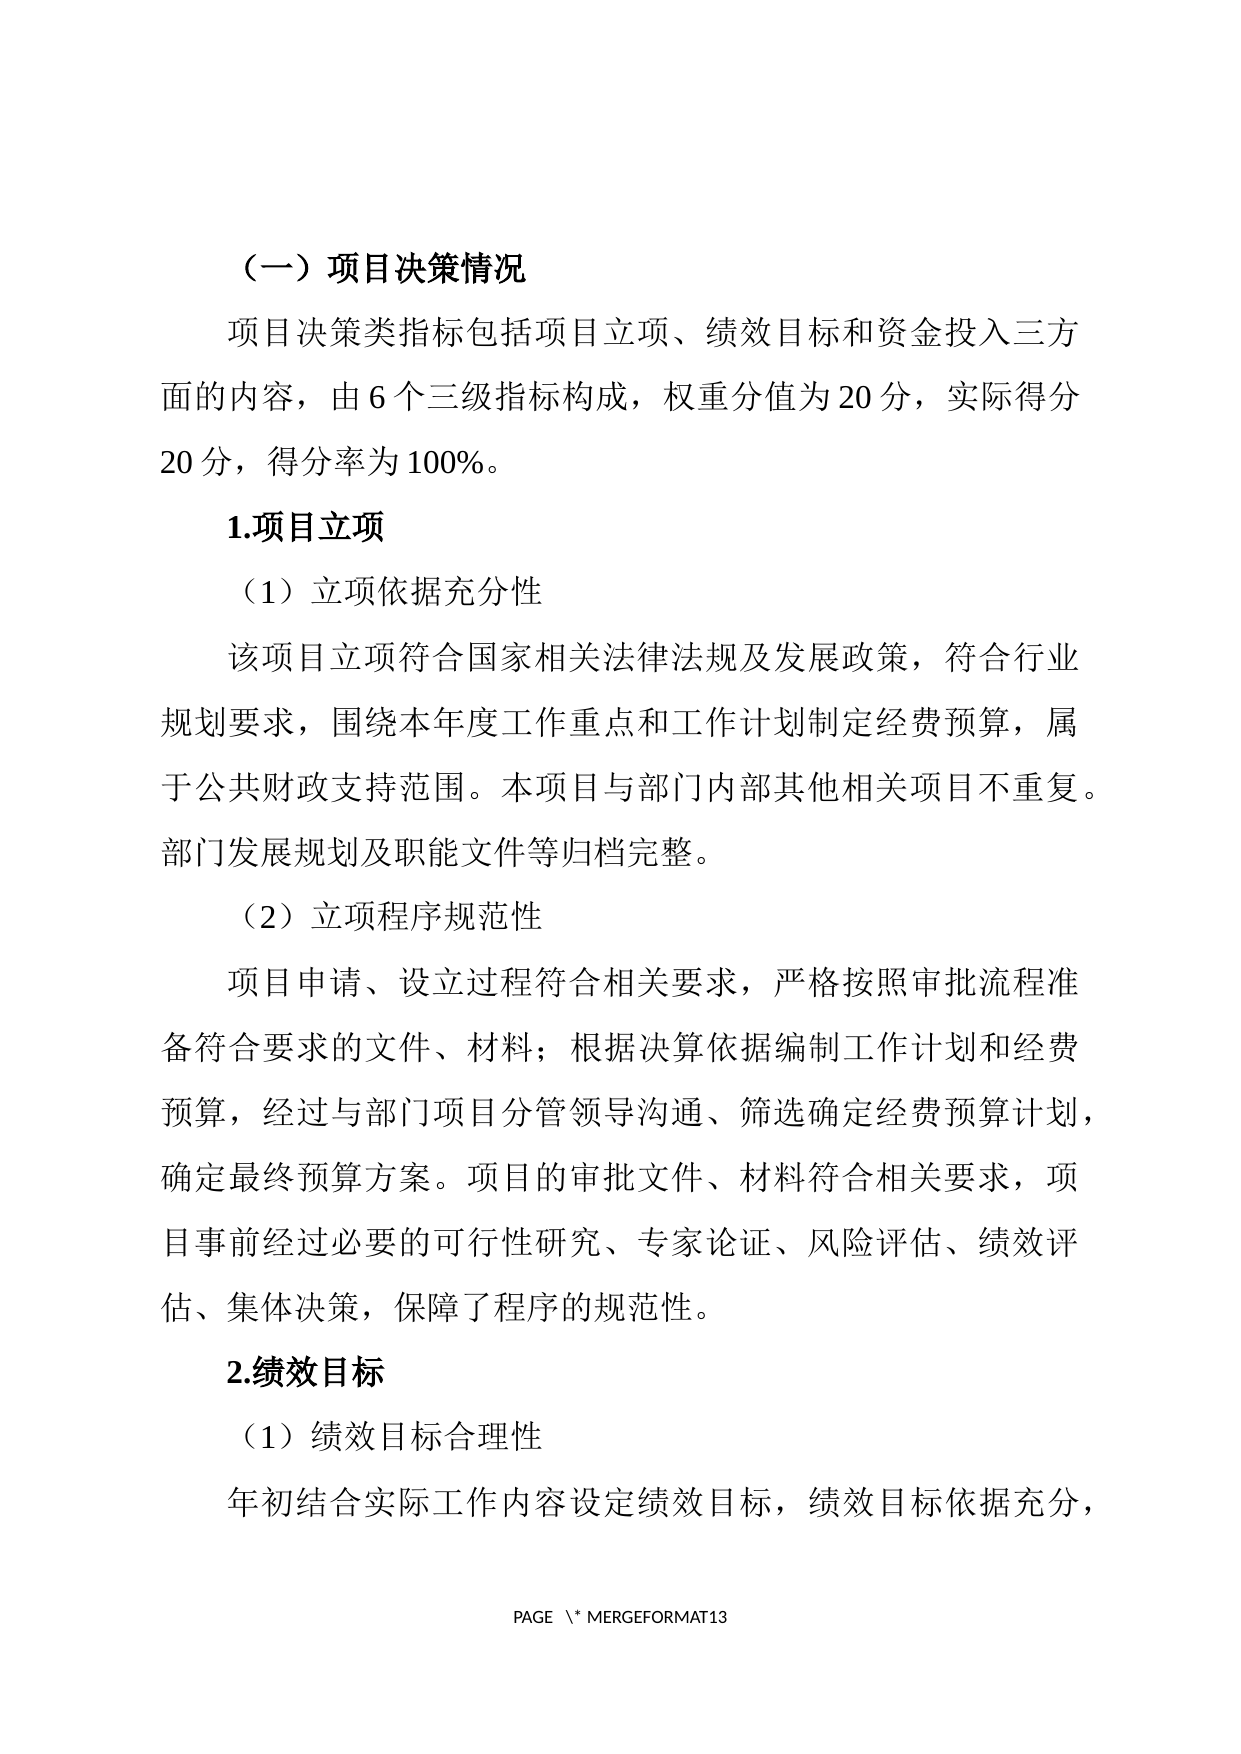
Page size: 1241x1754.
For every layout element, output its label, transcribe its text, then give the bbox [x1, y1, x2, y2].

text （2）立项程序规范性 [159, 883, 1081, 948]
text 1.项目立项 [159, 493, 1081, 558]
text 项目决策类指标包括项目立项、绩效目标和资金投入三方面的内容，由6个三级指标构成，权重分值为20分，实际得分20分，得分率为100%。 [159, 298, 1081, 493]
title （一）项目决策情况 [159, 233, 1081, 298]
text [159, 1468, 1081, 1533]
text 项目申请、设立过程符合相关要求，严格按照审批流程准备符合要求的文件、材料；根据决算依据编制工作计划和经费预算，经过与部门项目分管领导沟通、筛选确定经费预算计划，确定最终预算方案。项目的审批文件、材料符合相关要求，项目事前经过必要的可行性研究、专家论证、风险评估、绩效评估、集体决策，保障了程序的规范性。 [159, 948, 1081, 1338]
text （1）立项依据充分性 [159, 558, 1081, 623]
text （1）绩效目标合理性 [159, 1403, 1081, 1468]
text 该项目立项符合国家相关法律法规及发展政策，符合行业规划要求，围绕本年度工作重点和工作计划制定经费预算，属于公共财政支持范围。本项目与部门内部其他相关项目不重复。部门发展规划及职能文件等归档完整。 [159, 623, 1081, 883]
text 2.绩效目标 [159, 1338, 1081, 1403]
